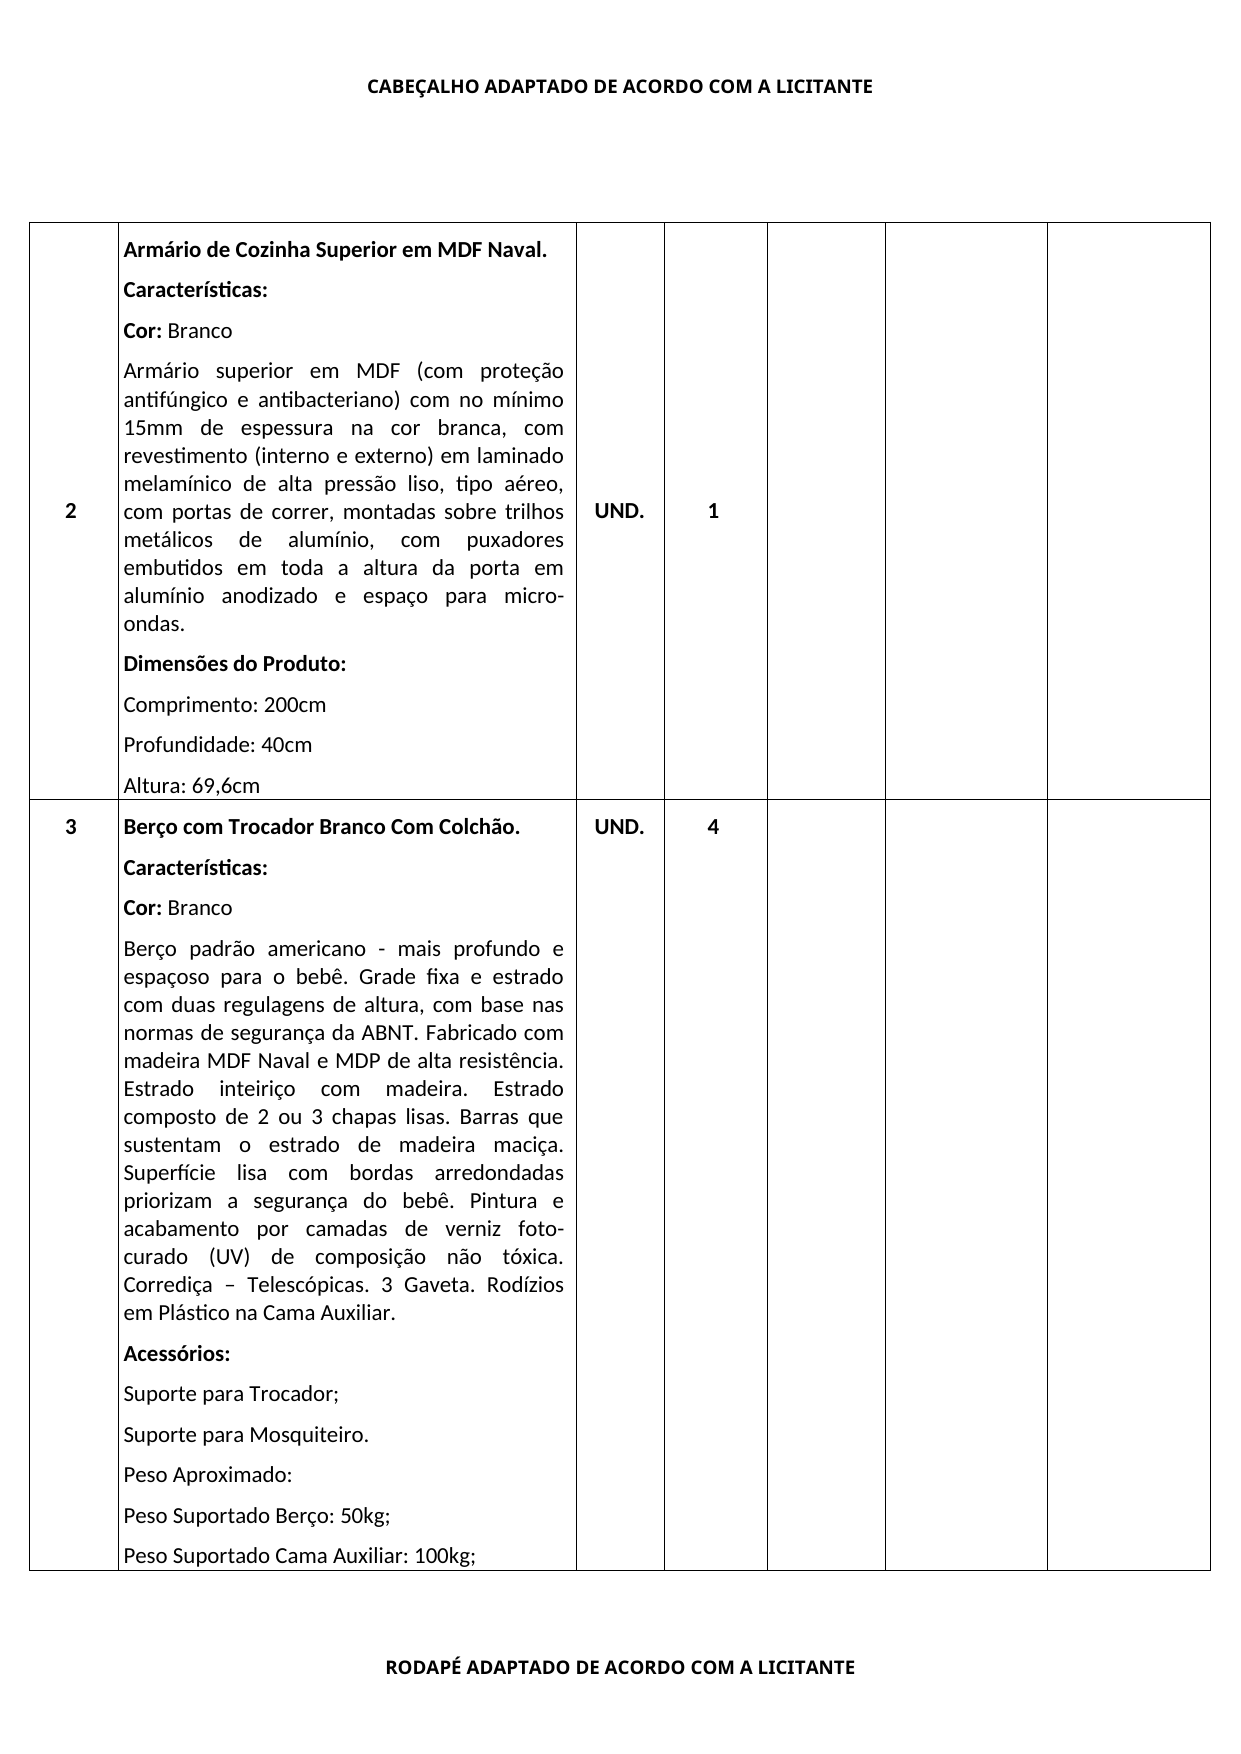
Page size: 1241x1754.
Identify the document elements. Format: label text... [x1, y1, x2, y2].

table_cell 2 [30, 223, 118, 799]
table_cell 4 [665, 800, 767, 1569]
table_cell [1048, 223, 1210, 799]
table_cell [886, 800, 1047, 1569]
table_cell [119, 800, 576, 1569]
table_cell UND. [577, 223, 664, 799]
table_cell [768, 800, 885, 1569]
table_cell UND. [577, 800, 664, 1569]
table_cell Armário de Cozinha Superior em MDF Naval. Características: Cor: Branco Armário superior em MDF (com proteção antifúngico e antibacteriano) com no mínimo 15mm de espessura na cor branca, com revestimento (interno e externo) em laminado melamínico de alta pressão liso, tipo aéreo, com portas de correr, montadas sobre trilhos metálicos de alumínio, com puxadores embutidos em toda a altura da porta em alumínio anodizado e espaço para micro-ondas. Dimensões do Produto: Comprimento: 200cm Profundidade: 40cm Altura: 69,6cm [119, 223, 576, 799]
table_cell [886, 223, 1047, 799]
table_cell 3 [30, 800, 118, 1569]
table_cell 1 [665, 223, 767, 799]
table_cell [1048, 800, 1210, 1569]
table_cell [768, 223, 885, 799]
